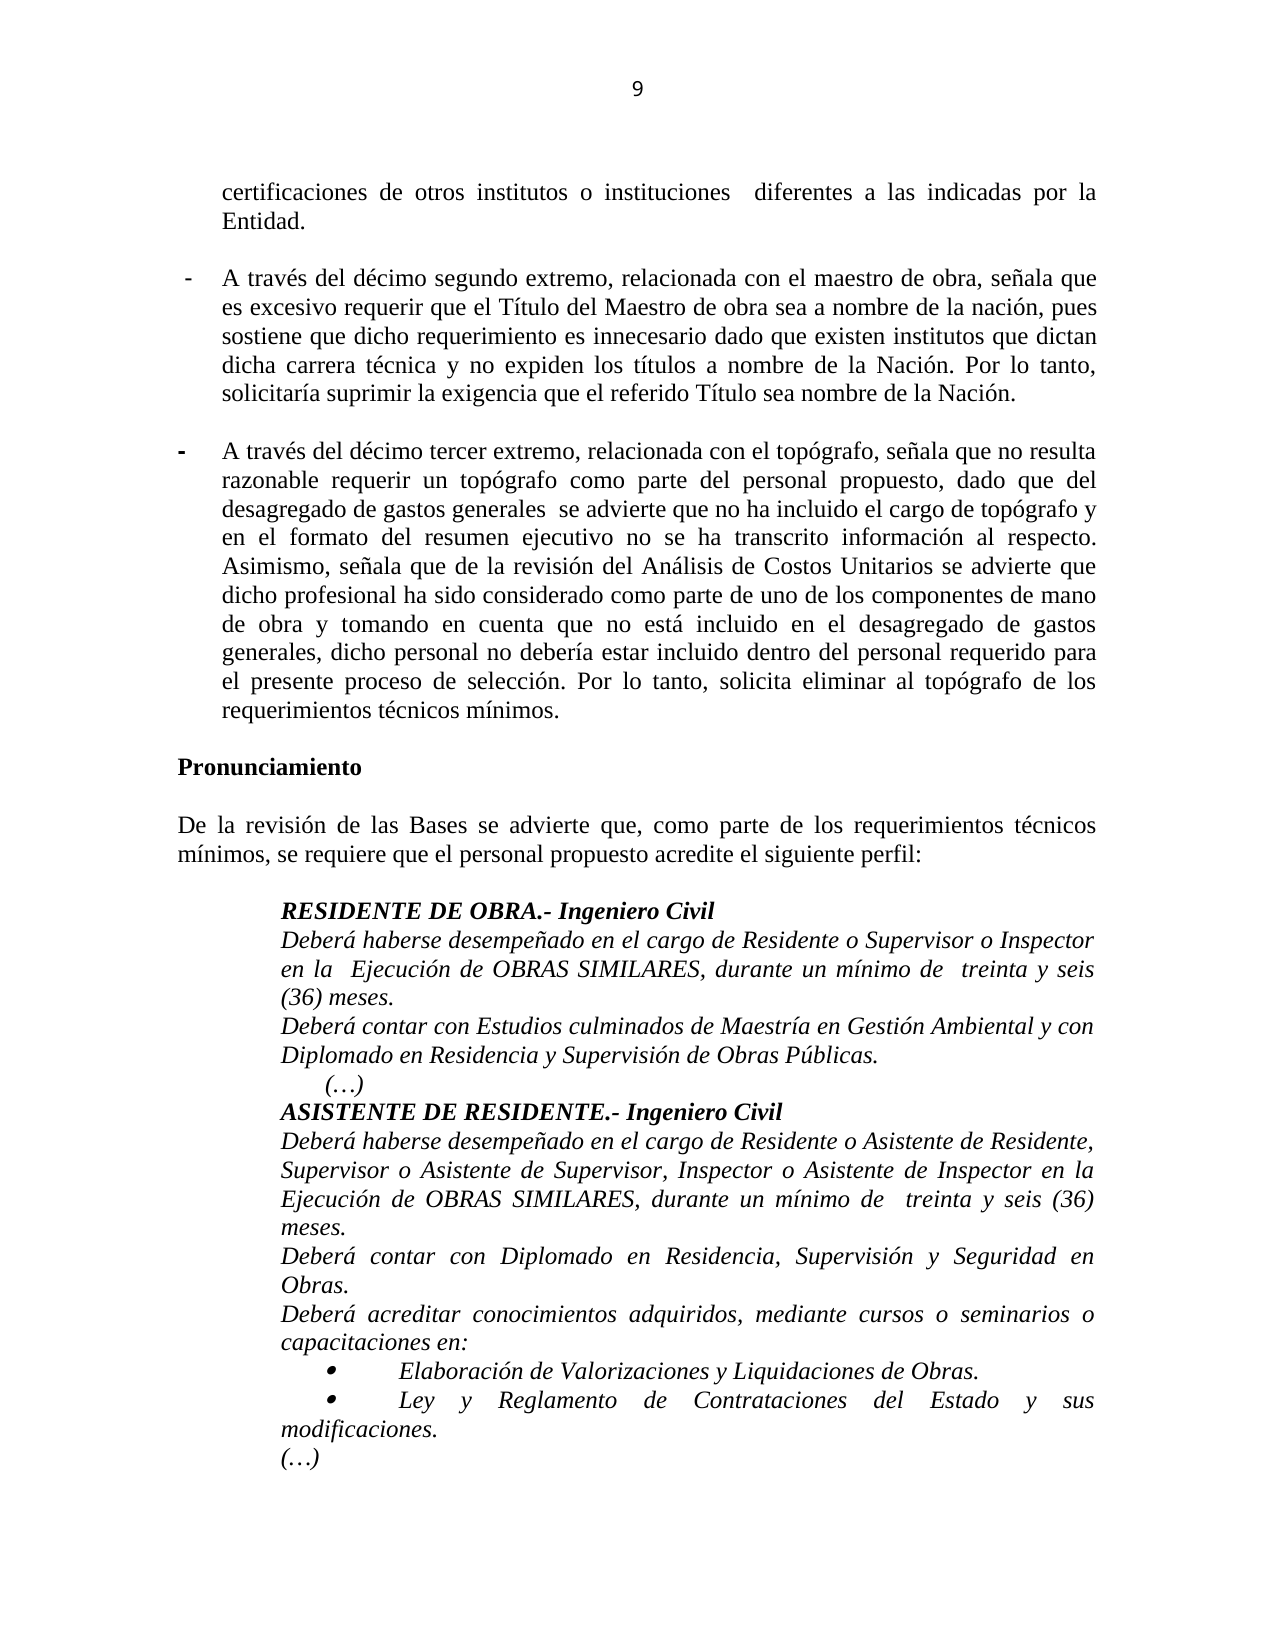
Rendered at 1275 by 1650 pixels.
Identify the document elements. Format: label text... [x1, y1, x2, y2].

text Deberá contar con Estudios culminados de Maestría en Gestión Ambiental y con Diplomado en Residencia y Supervisión de Obras Públicas. [281, 1011, 1098, 1069]
text Deberá haberse desempeñado en el cargo de Residente o Asistente de Residente, Supervisor o Asistente de Supervisor, Inspector o Asistente de Inspector en la Ejecución de OBRAS SIMILARES, durante un mínimo de treinta y seis (36) meses. [281, 1126, 1098, 1241]
text Deberá haberse desempeñado en el cargo de Residente o Supervisor o Inspector en la Ejecución de OBRAS SIMILARES, durante un mínimo de treinta y seis (36) meses. [281, 925, 1098, 1011]
text Deberá contar con Diplomado en Residencia, Supervisión y Seguridad en Obras. [281, 1241, 1098, 1299]
text Deberá acreditar conocimientos adquiridos, mediante cursos o seminarios o capacitaciones en: [281, 1299, 1098, 1356]
list Ley y Reglamento de Contrataciones del Estado y sus modificaciones. [281, 1385, 1098, 1442]
list ASISTENTE DE RESIDENTE.- Ingeniero Civil [281, 1097, 1098, 1126]
list A través del décimo segundo extremo, relacionada con el maestro de obra, señala que es excesivo requerir que el Título del Maestro de obra sea a nombre de la nación, pues sostiene que dicho requerimiento es innecesario dado que existen institutos que dictan dicha carrera técnica y no expiden los títulos a nombre de la Nación. Por lo tanto, solicitaría suprimir la exigencia que el referido Título sea nombre de la Nación. [184, 263, 1098, 407]
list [184, 177, 1098, 235]
list A través del décimo tercer extremo, relacionada con el topógrafo, señala que no resulta razonable requerir un topógrafo como parte del personal propuesto, dado que del desagregado de gastos generales se advierte que no ha incluido el cargo de topógrafo y en el formato del resumen ejecutivo no se ha transcrito información al respecto. Asimismo, señala que de la revisión del Análisis de Costos Unitarios se advierte que dicho profesional ha sido considerado como parte de uno de los componentes de mano de obra y tomando en cuenta que no está incluido en el desagregado de gastos generales, dicho personal no debería estar incluido dentro del personal requerido para el presente proceso de selección. Por lo tanto, solicita eliminar al topógrafo de los requerimientos técnicos mínimos. [177, 436, 1098, 724]
list Pronunciamiento [177, 752, 1098, 781]
list RESIDENTE DE OBRA.- Ingeniero Civil [281, 896, 1098, 925]
text (…) [281, 1442, 1098, 1471]
list De la revisión de las Bases se advierte que, como parte de los requerimientos técnicos mínimos, se requiere que el personal propuesto acredite el siguiente perfil: [177, 810, 1098, 867]
list Elaboración de Valorizaciones y Liquidaciones de Obras. [281, 1356, 1098, 1385]
text (…) [281, 1069, 1098, 1097]
